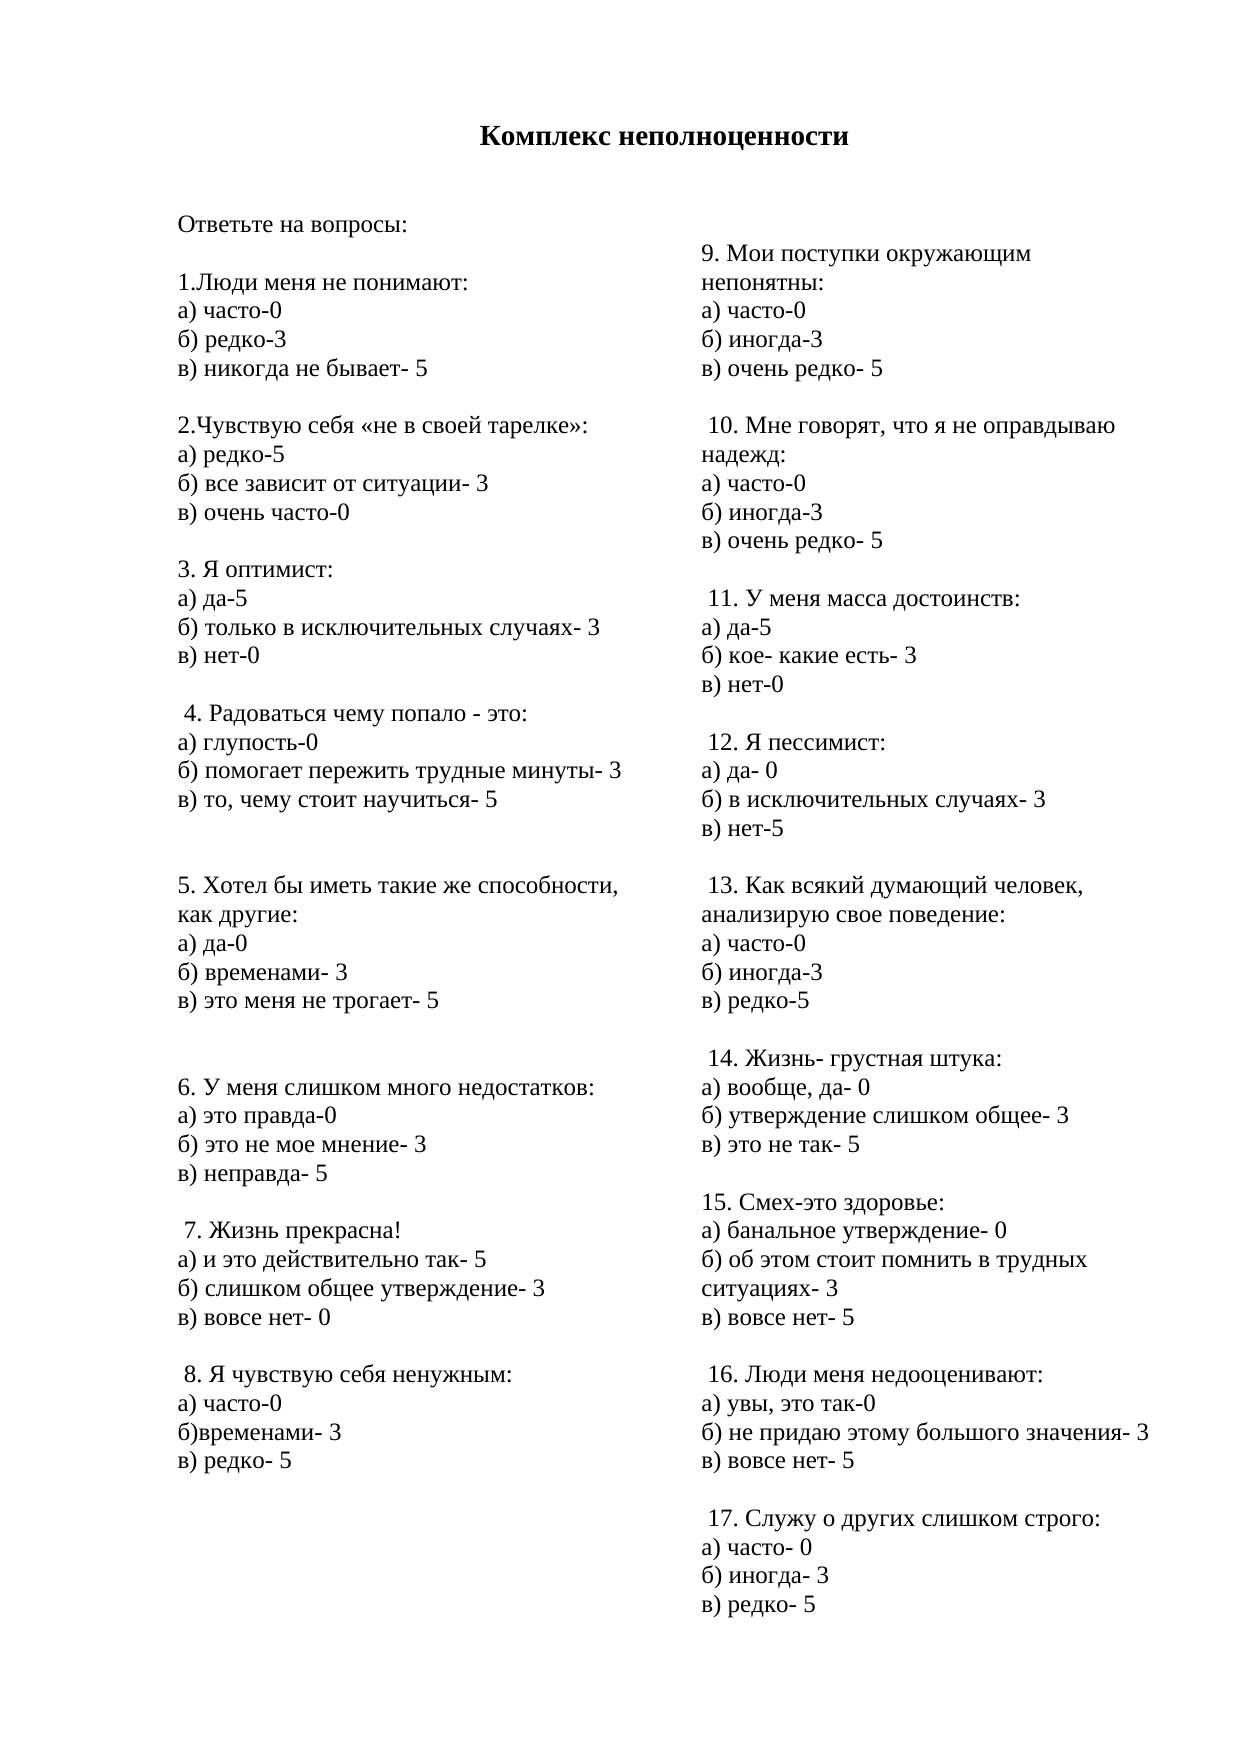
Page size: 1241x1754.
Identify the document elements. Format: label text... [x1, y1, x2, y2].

text 10. Мне говорят, что я не оправдываю надежд: [701, 410, 1152, 468]
text а) да-0 [177, 928, 627, 957]
text 6. У меня слишком много недостатков: [177, 1072, 627, 1100]
text б) утверждение слишком общее- 3 [701, 1100, 1152, 1129]
text б) иногда-3 [701, 324, 1152, 353]
text а) глупость-0 [177, 727, 627, 755]
text б) об этом стоит помнить в трудных ситуациях- 3 [701, 1244, 1152, 1302]
text 13. Как всякий думающий человек, анализирую свое поведение: [701, 870, 1152, 928]
text 9. Мои поступки окружающим непонятны: [701, 238, 1152, 295]
text а) и это действительно так- 5 [177, 1244, 627, 1273]
text б) помогает пережить трудные минуты- 3 [177, 755, 627, 784]
text 8. Я чувствую себя ненужным: [177, 1359, 627, 1388]
text 4. Радоваться чему попало - это: [177, 698, 627, 727]
text б) в исключительных случаях- 3 [701, 784, 1152, 813]
text в) очень часто-0 [177, 497, 627, 525]
text Комплекс неполноценности [177, 118, 1152, 152]
text а) да-5 [701, 612, 1152, 640]
text 2.Чувствую себя «не в своей тарелке»: [177, 410, 627, 439]
text а) часто- 0 [701, 1532, 1152, 1560]
text б) иногда-3 [701, 497, 1152, 525]
text в) это не так- 5 [701, 1129, 1152, 1158]
text а) да-5 [177, 583, 627, 612]
text 1.Люди меня не понимают: [177, 267, 627, 295]
text а) часто-0 [177, 295, 627, 324]
text б) это не мое мнение- 3 [177, 1129, 627, 1158]
text в) редко- 5 [177, 1445, 627, 1474]
text в) редко-5 [701, 985, 1152, 1014]
text а) часто-0 [701, 928, 1152, 957]
text 15. Смех-это здоровье: [701, 1187, 1152, 1215]
text в) неправда- 5 [177, 1158, 627, 1187]
text 7. Жизнь прекрасна! [177, 1215, 627, 1244]
text в) вовсе нет- 5 [701, 1445, 1152, 1474]
text 16. Люди меня недооценивают: [701, 1359, 1152, 1388]
text Ответьте на вопросы: [177, 209, 627, 238]
text б) редко-3 [177, 324, 627, 353]
text 3. Я оптимист: [177, 554, 627, 583]
text в) нет-0 [701, 669, 1152, 698]
text б) все зависит от ситуации- 3 [177, 468, 627, 497]
text а) часто-0 [177, 1388, 627, 1417]
text 11. У меня масса достоинств: [701, 583, 1152, 612]
text б) только в исключительных случаях- 3 [177, 612, 627, 640]
text 12. Я пессимист: [701, 727, 1152, 755]
text а) редко-5 [177, 439, 627, 468]
text в) то, чему стоит научиться- 5 [177, 784, 627, 813]
text в) вовсе нет- 0 [177, 1302, 627, 1330]
text а) увы, это так-0 [701, 1388, 1152, 1417]
text в) очень редко- 5 [701, 353, 1152, 382]
text б) иногда- 3 [701, 1560, 1152, 1589]
text в) очень редко- 5 [701, 525, 1152, 554]
text в) никогда не бывает- 5 [177, 353, 627, 382]
text а) часто-0 [701, 295, 1152, 324]
text а) банальное утверждение- 0 [701, 1215, 1152, 1244]
text б)временами- 3 [177, 1417, 627, 1445]
text б) временами- 3 [177, 957, 627, 985]
text в) редко- 5 [701, 1589, 1152, 1618]
text а) это правда-0 [177, 1100, 627, 1129]
text в) вовсе нет- 5 [701, 1302, 1152, 1330]
text в) нет-0 [177, 640, 627, 669]
text б) не придаю этому большого значения- 3 [701, 1417, 1152, 1445]
text а) да- 0 [701, 755, 1152, 784]
text 14. Жизнь- грустная штука: [701, 1043, 1152, 1072]
text а) вообще, да- 0 [701, 1072, 1152, 1100]
text б) кое- какие есть- 3 [701, 640, 1152, 669]
text а) часто-0 [701, 468, 1152, 497]
text в) это меня не трогает- 5 [177, 985, 627, 1014]
text 17. Служу о других слишком строго: [701, 1503, 1152, 1532]
text б) иногда-3 [701, 957, 1152, 985]
text в) нет-5 [701, 813, 1152, 842]
text 5. Хотел бы иметь такие же способности, как другие: [177, 870, 627, 928]
text б) слишком общее утверждение- 3 [177, 1273, 627, 1302]
